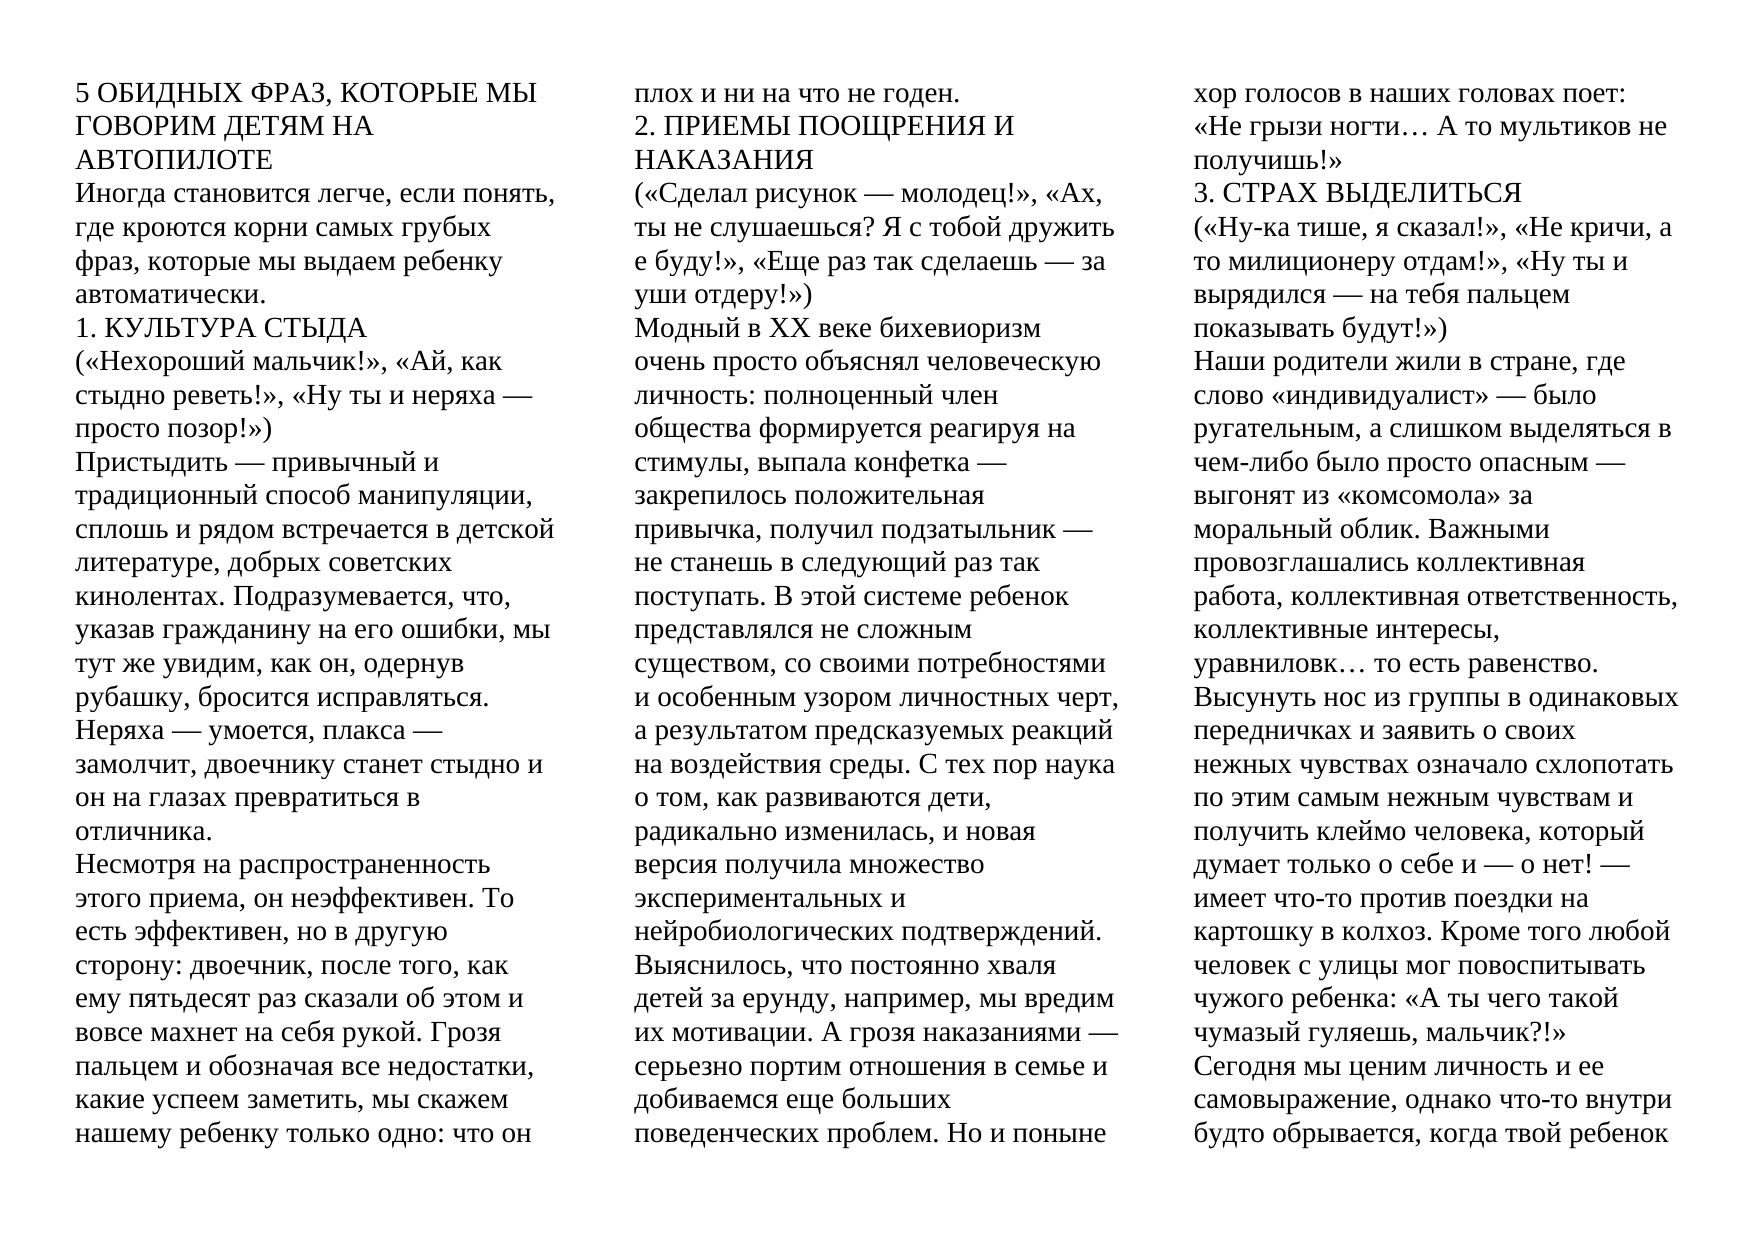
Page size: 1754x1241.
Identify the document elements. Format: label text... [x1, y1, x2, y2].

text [634, 712, 1119, 1148]
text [75, 75, 560, 1148]
